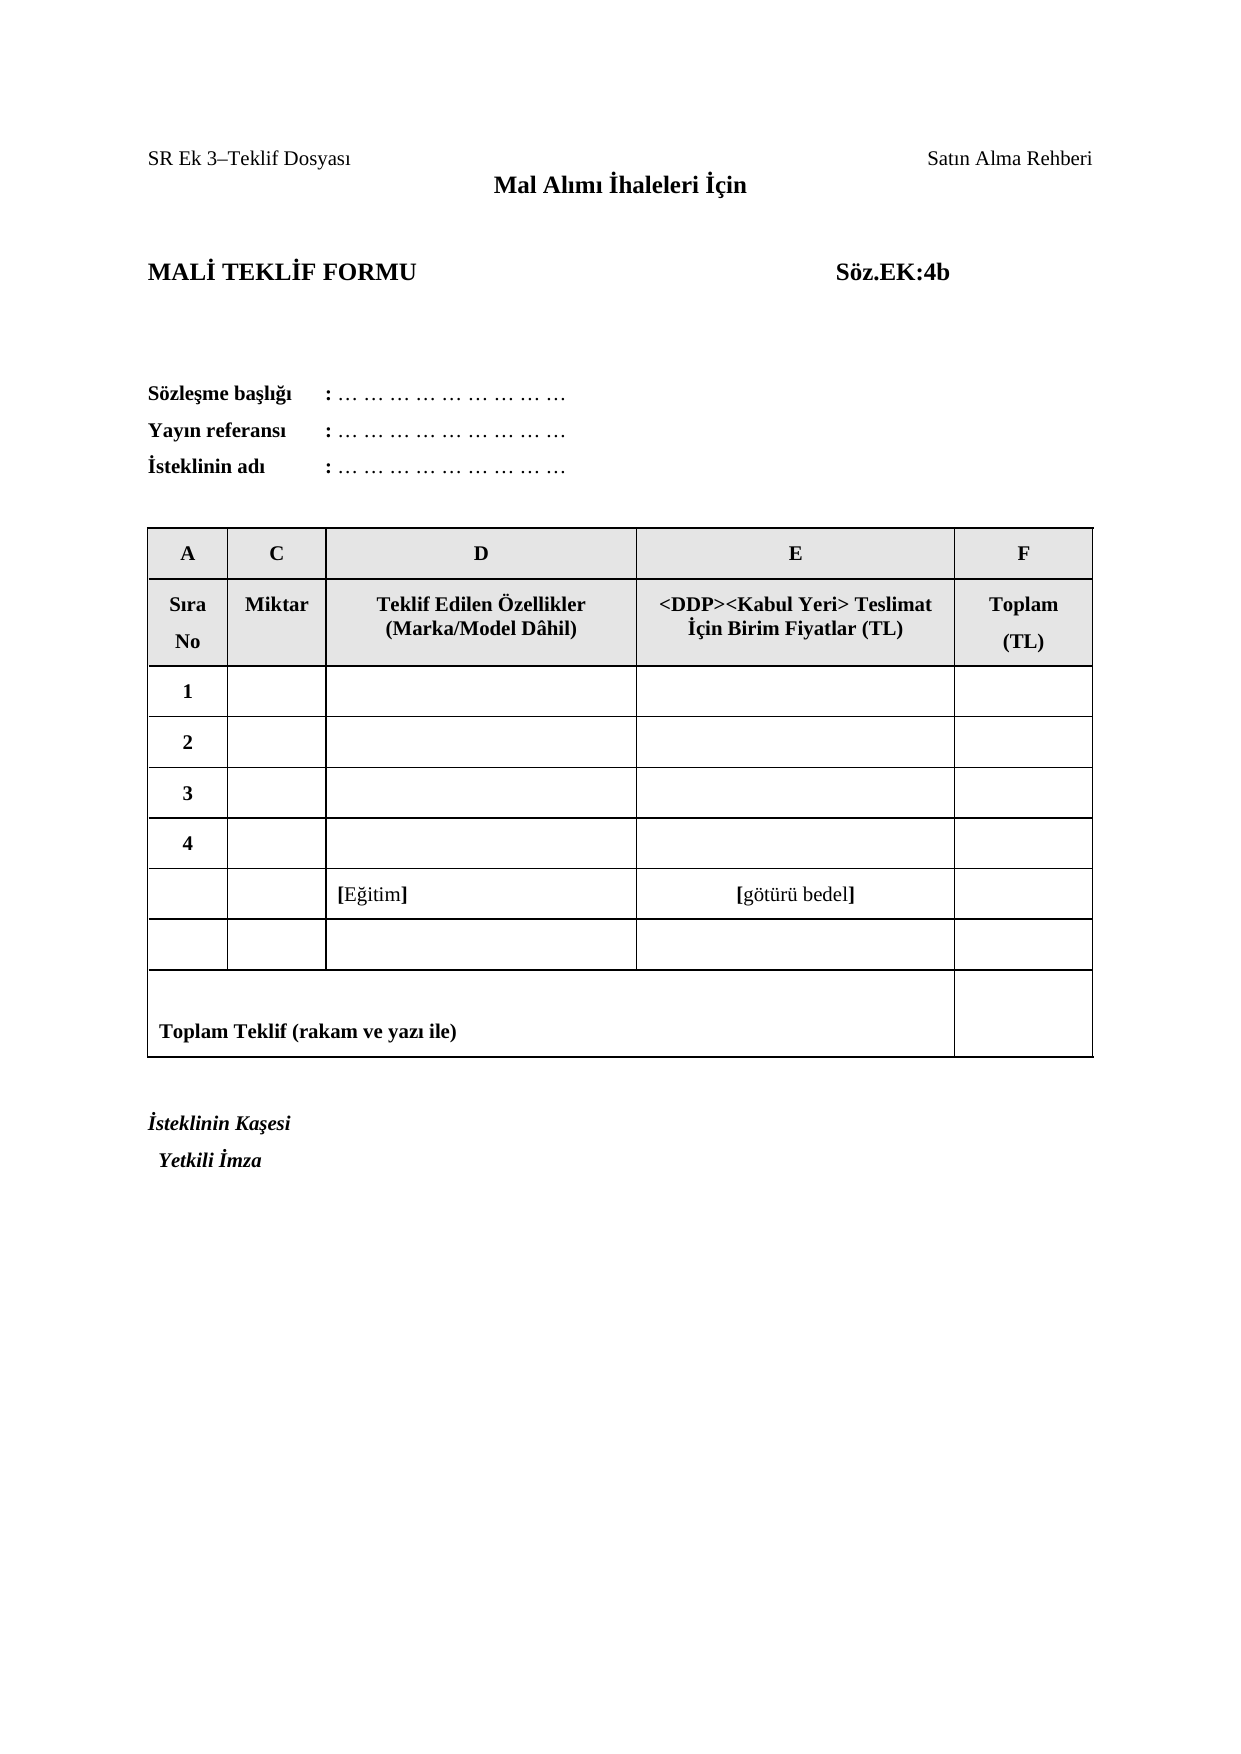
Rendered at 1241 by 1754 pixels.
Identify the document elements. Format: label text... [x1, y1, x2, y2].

table_cell Toplam Teklif (rakam ve yazı ile) [148, 970, 954, 1056]
table_header F [955, 529, 1092, 578]
table_cell [955, 869, 1092, 918]
table_cell 3 [148, 768, 227, 817]
text Sözleşme başlığı : … … … … … … … … … [148, 381, 1093, 405]
text Yetkili İmza [148, 1148, 1093, 1172]
table_cell 2 [148, 717, 227, 766]
table_cell [327, 920, 636, 969]
table_cell 4 [148, 818, 227, 868]
table_cell [637, 920, 954, 969]
table_cell [637, 667, 954, 716]
table_cell [228, 869, 325, 918]
table_cell [955, 768, 1092, 817]
table_cell Sıra No [148, 579, 227, 665]
table_cell [637, 768, 954, 817]
table_cell [637, 819, 954, 868]
text İsteklinin adı : … … … … … … … … … [148, 454, 1093, 478]
table_cell [148, 919, 227, 969]
table_cell [955, 819, 1092, 868]
text İsteklinin Kaşesi [148, 1111, 1093, 1135]
table_cell [955, 667, 1092, 716]
table_cell [327, 819, 636, 868]
table_cell [955, 971, 1092, 1056]
table_cell 1 [148, 666, 227, 716]
table_cell [955, 920, 1092, 969]
table_cell Toplam (TL) [955, 580, 1092, 665]
table_cell [327, 768, 636, 817]
text MALİ TEKLİF FORMU Söz.EK:4b [148, 257, 1093, 286]
table_cell [Eğitim] [327, 869, 636, 918]
table_cell [327, 667, 636, 716]
table_cell [götürü bedel] [637, 869, 954, 918]
table_cell [228, 717, 325, 766]
table_cell [228, 819, 325, 868]
table_header E [637, 529, 954, 578]
table_cell [228, 667, 325, 716]
table_cell [637, 717, 954, 766]
table_cell [228, 920, 325, 969]
table_header D [327, 529, 636, 578]
table_cell [955, 717, 1092, 766]
table_cell Teklif Edilen Özellikler (Marka/Model Dâhil) [327, 580, 636, 665]
table_cell [327, 717, 636, 766]
table_cell <DDP><Kabul Yeri> Teslimat İçin Birim Fiyatlar (TL) [637, 580, 954, 665]
table_cell [148, 869, 227, 918]
text Yayın referansı : … … … … … … … … … [148, 418, 1093, 442]
table_cell [228, 768, 325, 817]
text Mal Alımı İhaleleri İçin [148, 170, 1093, 199]
table_header A [148, 529, 227, 578]
table_cell Miktar [228, 580, 325, 665]
table_header C [228, 529, 325, 578]
